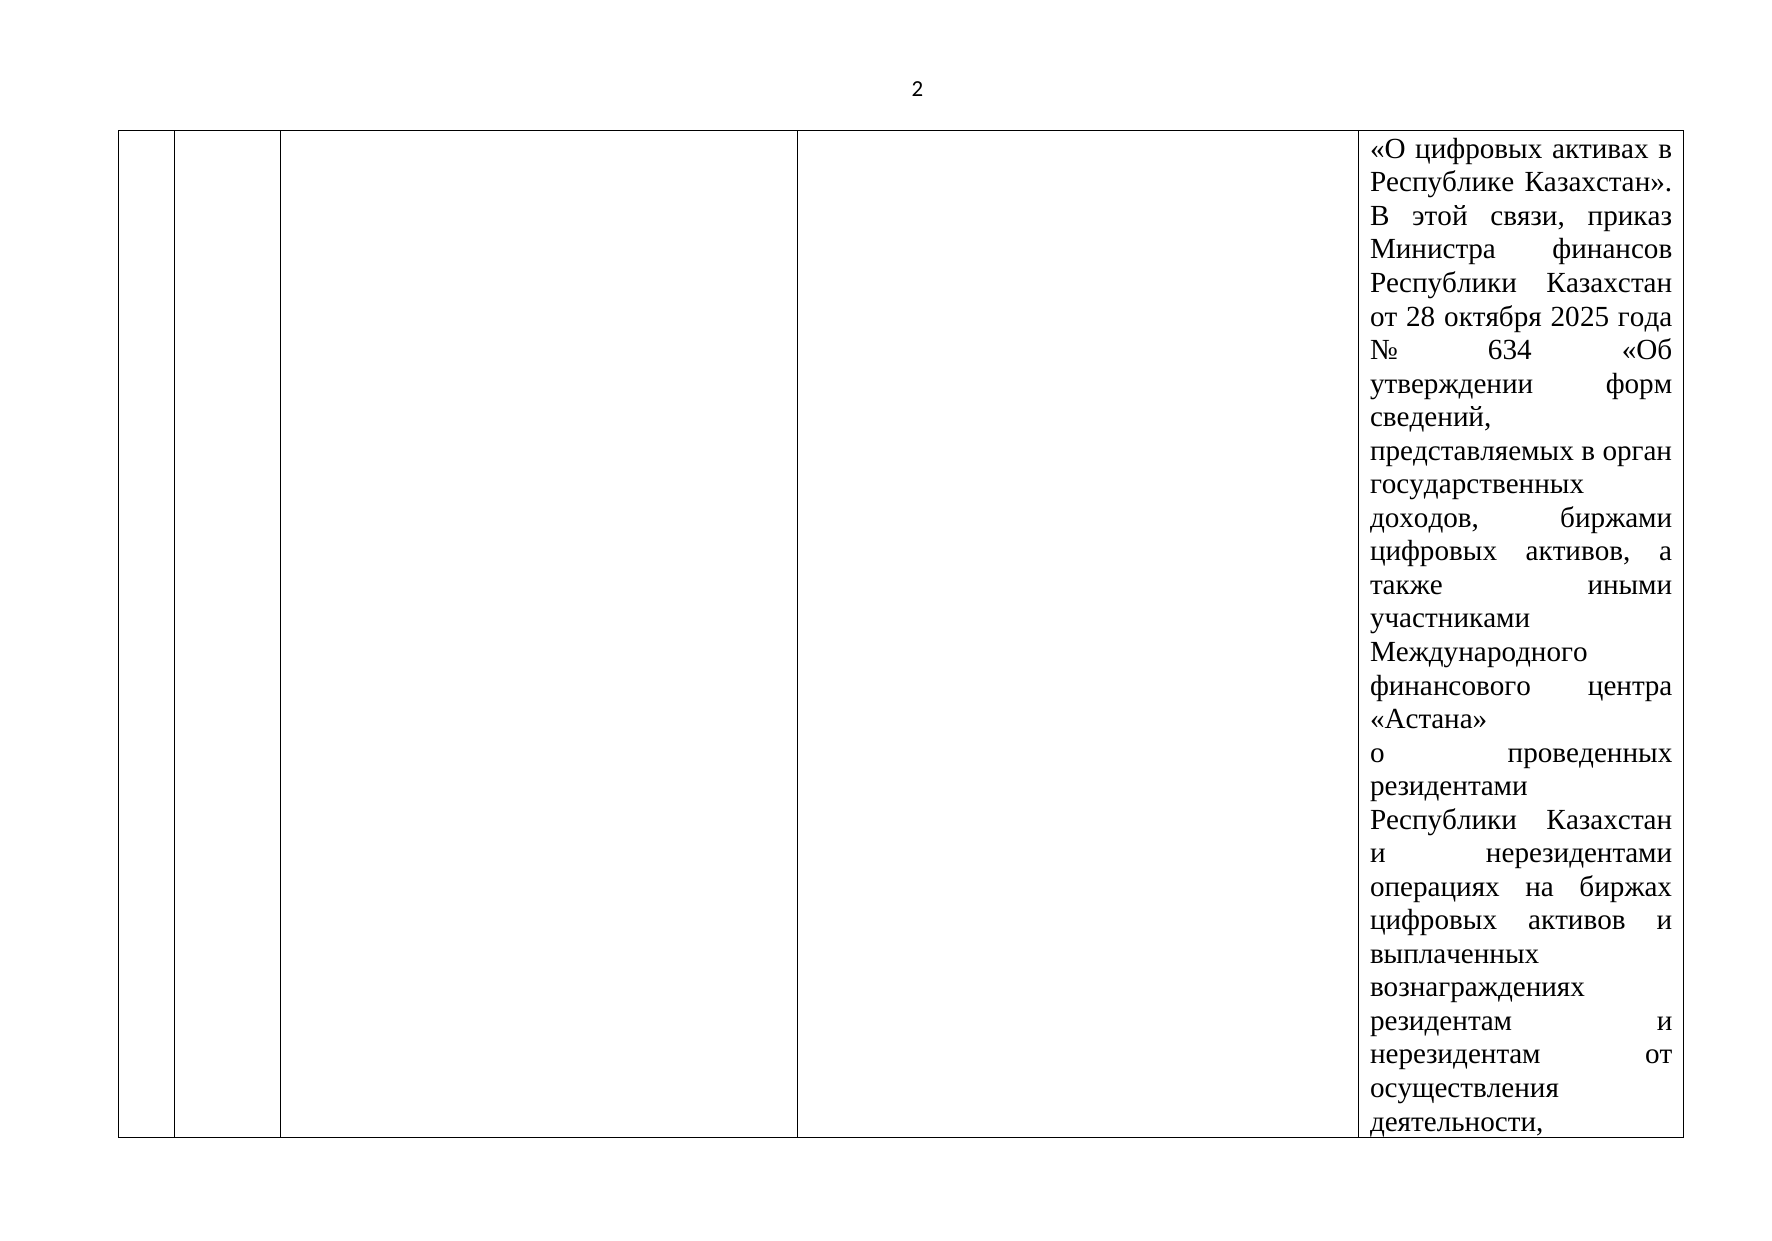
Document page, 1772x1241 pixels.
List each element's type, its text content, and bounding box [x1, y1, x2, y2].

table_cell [281, 131, 797, 1137]
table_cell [1359, 131, 1683, 1137]
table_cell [798, 131, 1358, 1137]
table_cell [175, 131, 280, 1137]
table_cell 1 [119, 131, 174, 1137]
